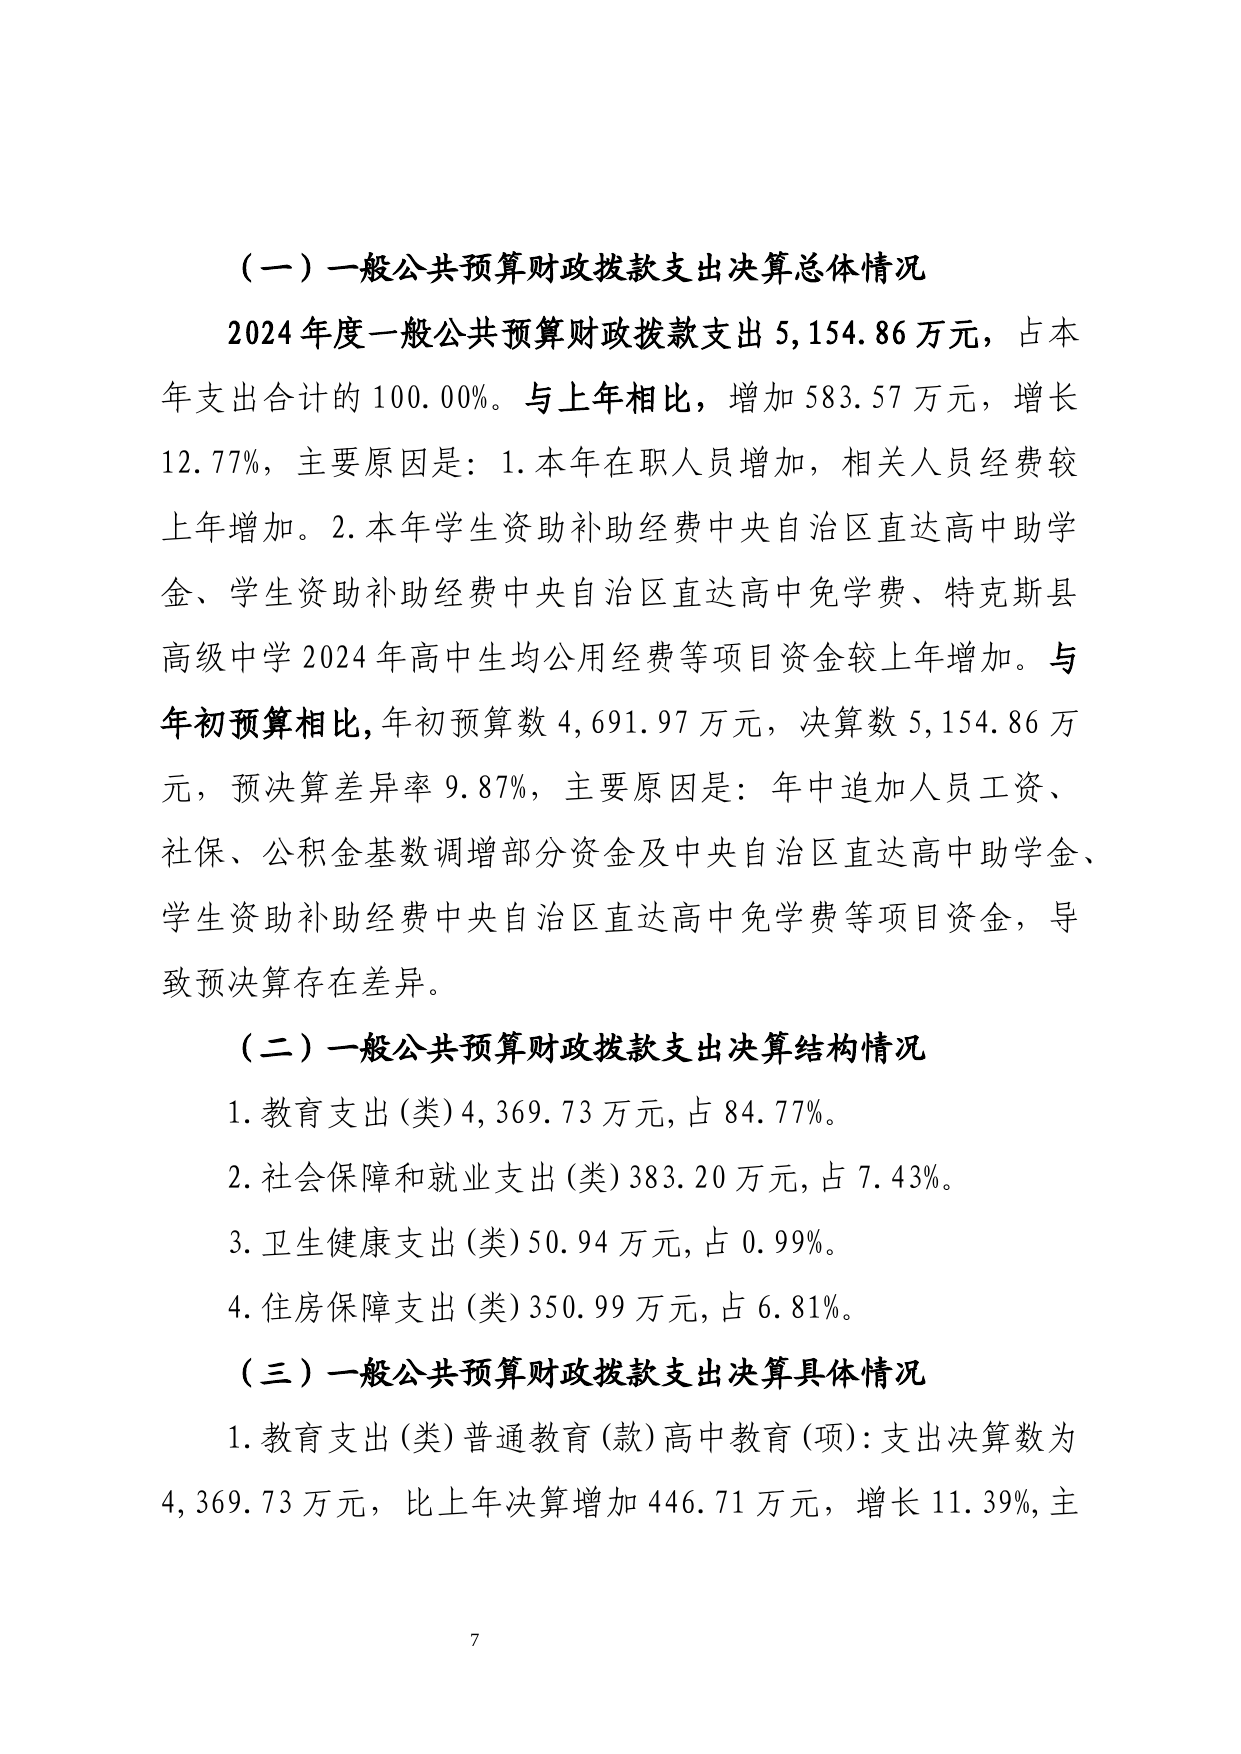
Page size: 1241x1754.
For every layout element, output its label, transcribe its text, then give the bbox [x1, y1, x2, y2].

text 2.社会保障和就业支出(类)383.20万元,占7.43%。 [159, 1143, 1081, 1208]
text （三）一般公共预算财政拨款支出决算具体情况 [159, 1338, 1081, 1403]
text 2024年度一般公共预算财政拨款支出5,154.86万元，占本年支出合计的100.00%。与上年相比，增加583.57万元，增长12.77%，主要原因是：1.本年在职人员增加，相关人员经费较上年增加。2.本年学生资助补助经费中央自治区直达高中助学金、学生资助补助经费中央自治区直达高中免学费、特克斯县高级中学2024年高中生均公用经费等项目资金较上年增加。与年初预算相比,年初预算数4,691.97万元，决算数5,154.86万元，预决算差异率9.87%，主要原因是：年中追加人员工资、社保、公积金基数调增部分资金及中央自治区直达高中助学金、学生资助补助经费中央自治区直达高中免学费等项目资金，导致预决算存在差异。 [159, 298, 1081, 1013]
text 4.住房保障支出(类)350.99万元,占6.81%。 [159, 1273, 1081, 1338]
text （二）一般公共预算财政拨款支出决算结构情况 [159, 1013, 1081, 1078]
text 3.卫生健康支出(类)50.94万元,占0.99%。 [159, 1208, 1081, 1273]
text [159, 1403, 1081, 1533]
text （一）一般公共预算财政拨款支出决算总体情况 [159, 233, 1081, 298]
text 1.教育支出(类)4,369.73万元,占84.77%。 [159, 1078, 1081, 1143]
